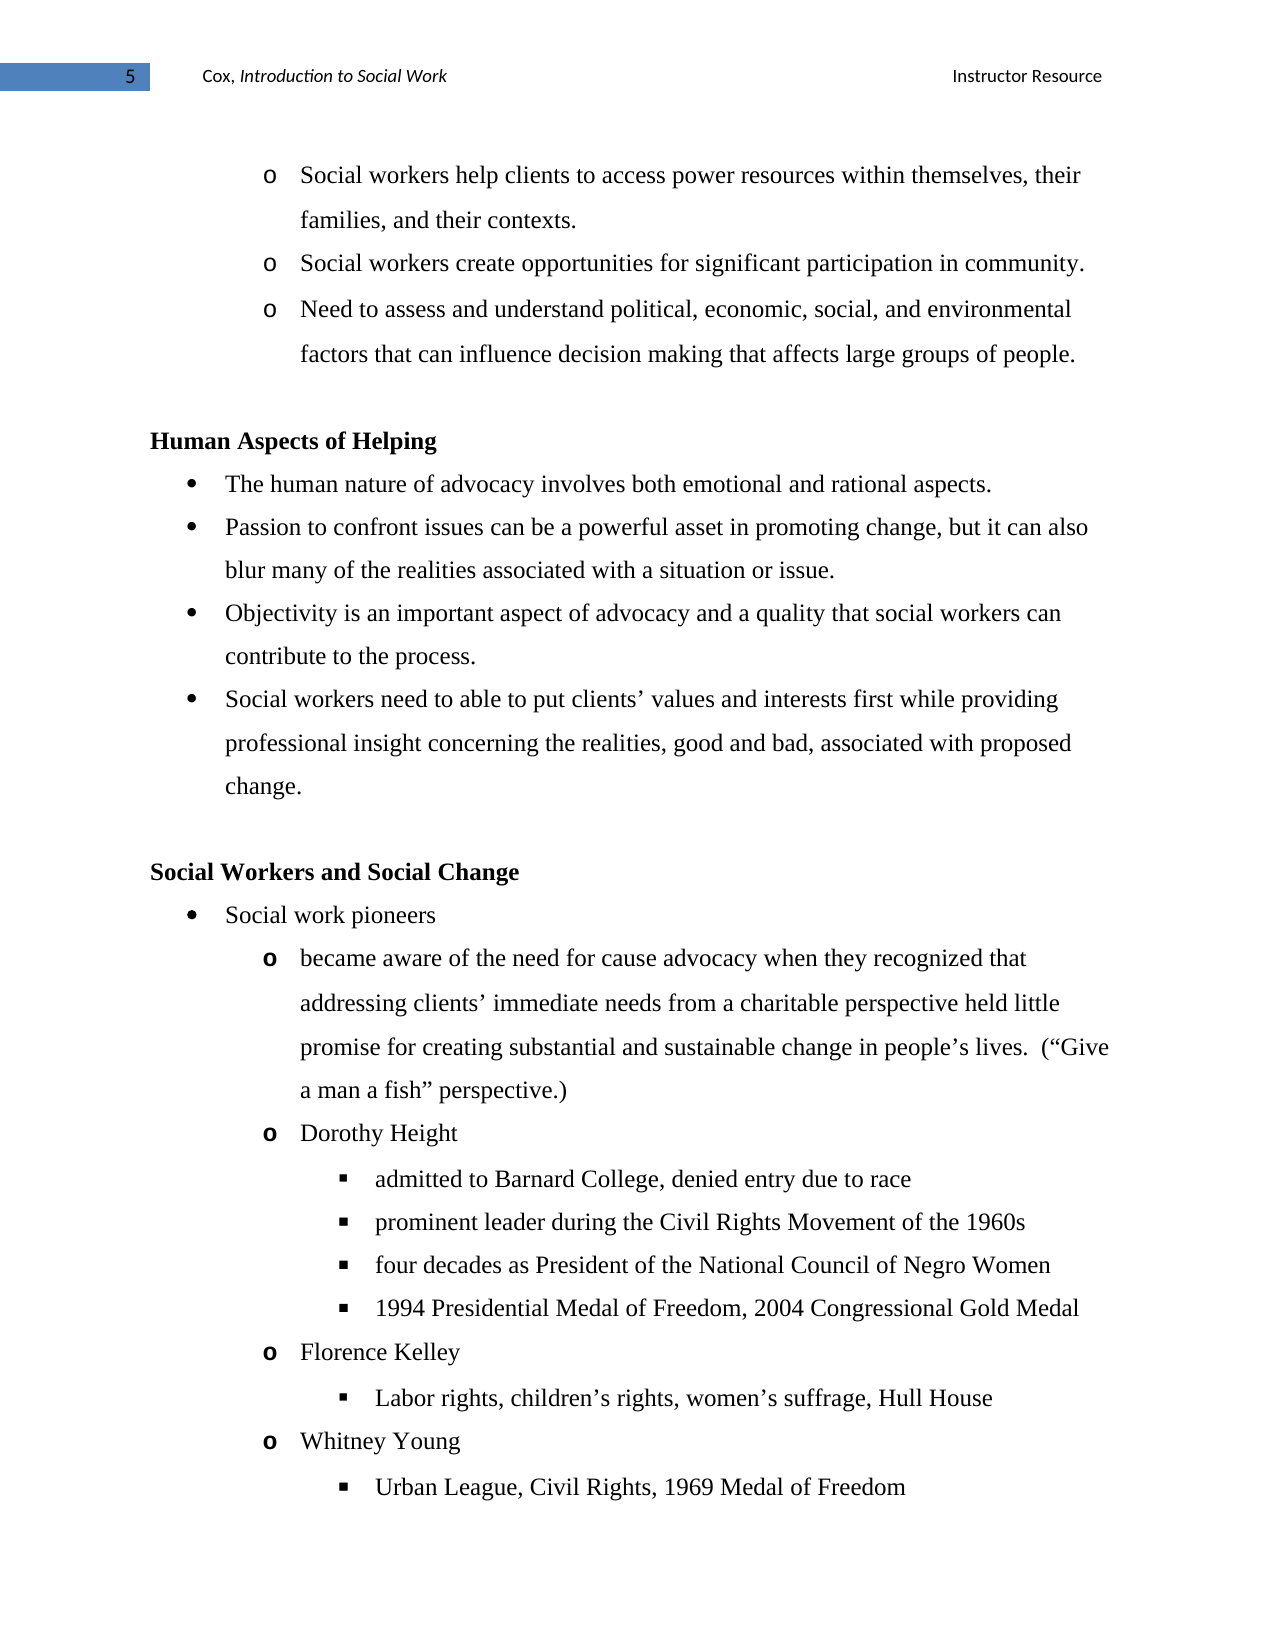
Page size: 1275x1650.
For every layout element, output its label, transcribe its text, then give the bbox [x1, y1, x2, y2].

list Whitney Young [262, 1426, 1125, 1457]
list Social work pioneers [187, 900, 1125, 929]
list four decades as President of the National Council of Negro Women [337, 1250, 1125, 1279]
list prominent leader during the Civil Rights Movement of the 1960s [337, 1207, 1125, 1236]
list 1994 Presidential Medal of Freedom, 2004 Congressional Gold Medal [337, 1293, 1125, 1322]
list Social workers need to able to put clients’ values and interests first while providing professional insight concerning the realities, good and bad, associated with proposed change. [187, 684, 1125, 799]
list Passion to confront issues can be a powerful asset in promoting change, but it can also blur many of the realities associated with a situation or issue. [187, 512, 1125, 584]
list Urban League, Civil Rights, 1969 Medal of Freedom [337, 1472, 1125, 1501]
list Social workers create opportunities for significant participation in community. [262, 248, 1125, 279]
list Labor rights, children’s rights, women’s suffrage, Hull House [337, 1383, 1125, 1412]
text Human Aspects of Helping [150, 426, 1125, 454]
text Social Workers and Social Change [150, 857, 1125, 886]
list The human nature of advocacy involves both emotional and rational aspects. [187, 469, 1125, 498]
list became aware of the need for cause advocacy when they recognized that addressing clients’ immediate needs from a charitable perspective held little promise for creating substantial and sustainable change in people’s lives. (“Give a man a fish” perspective.) [262, 943, 1125, 1103]
list Dorothy Height [262, 1118, 1125, 1149]
list Florence Kelley [262, 1337, 1125, 1367]
list admitted to Barnard College, denied entry due to race [337, 1164, 1125, 1193]
list Need to assess and understand political, economic, social, and environmental factors that can influence decision making that affects large groups of people. [262, 294, 1125, 368]
list Objectivity is an important aspect of advocacy and a quality that social workers can contribute to the process. [187, 598, 1125, 670]
list Social workers help clients to access power resources within themselves, their families, and their contexts. [262, 160, 1125, 234]
